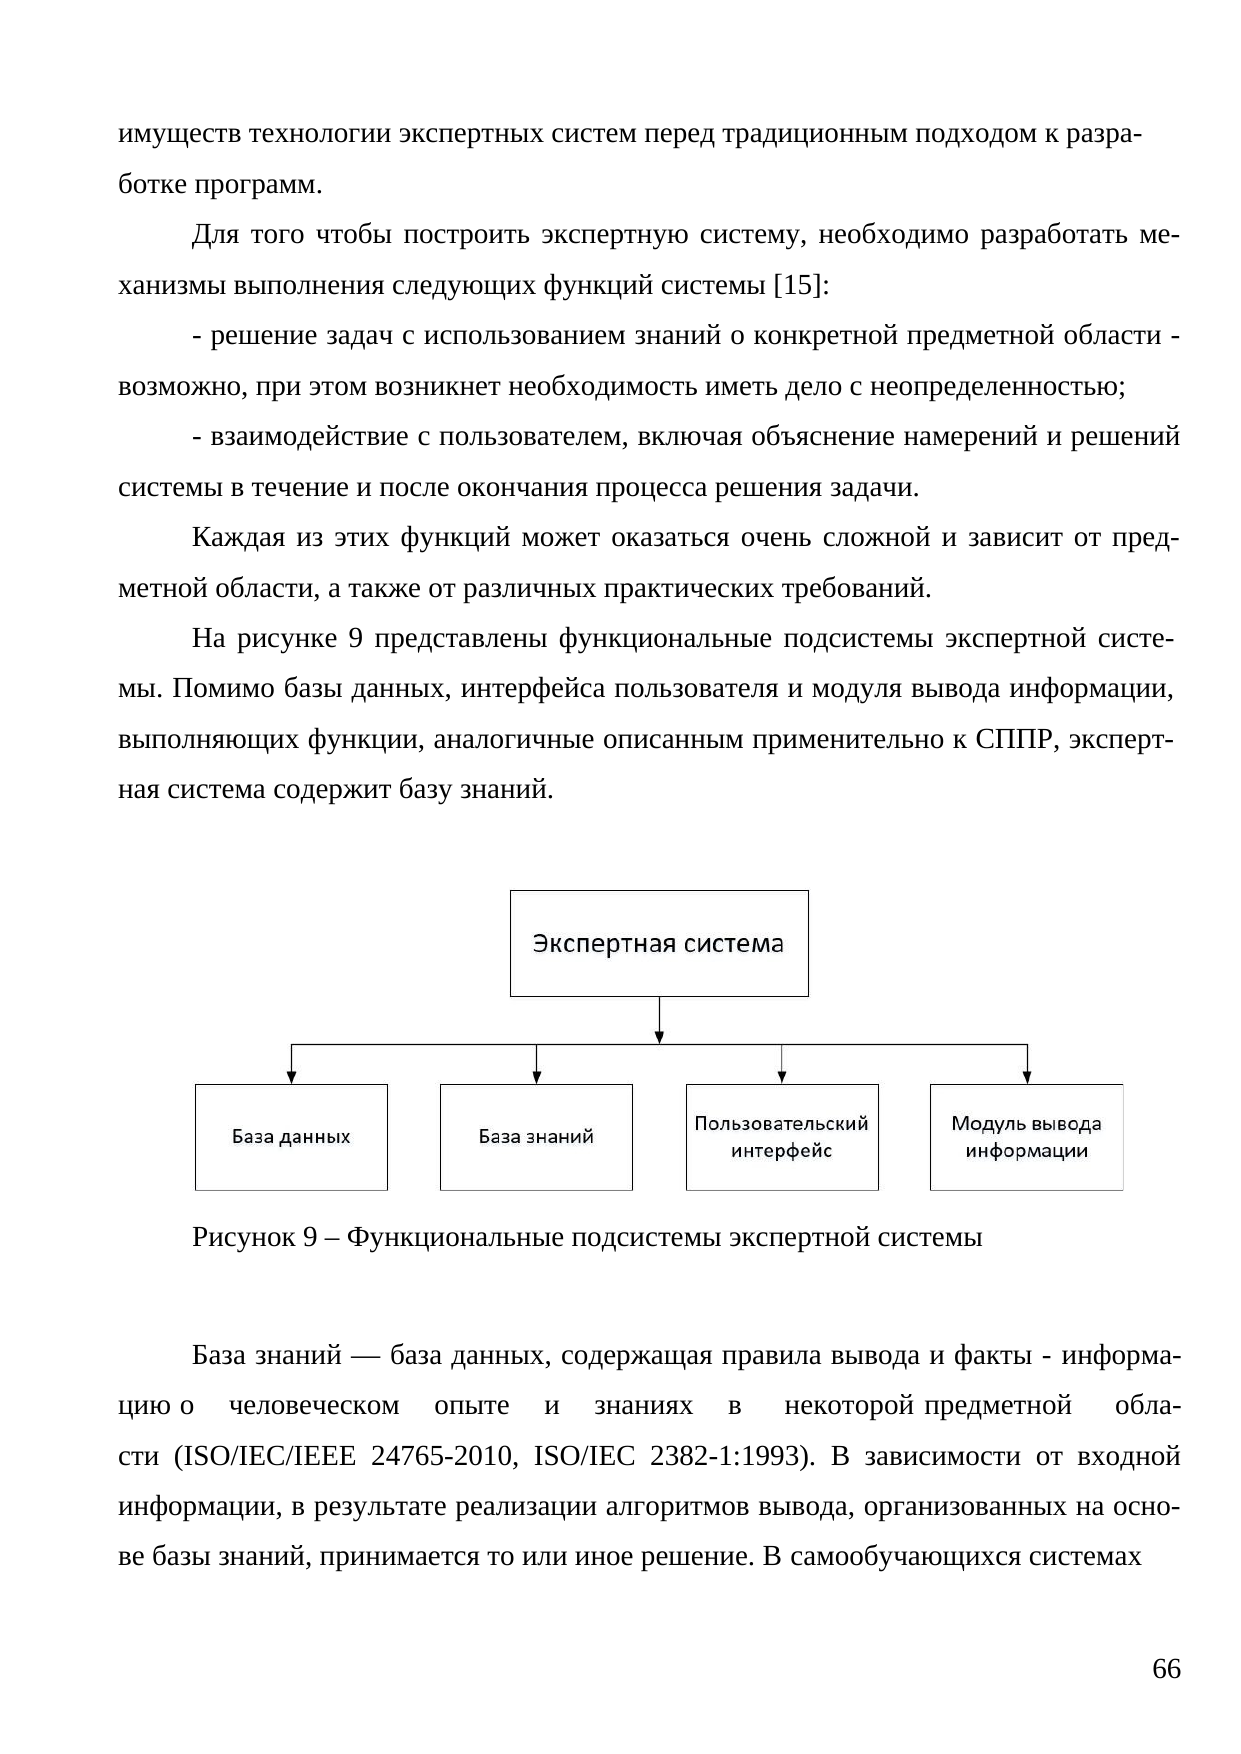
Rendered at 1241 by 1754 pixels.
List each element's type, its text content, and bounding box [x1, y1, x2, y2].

text Для того чтобы построить экспертную систему, необходимо разработать ме- ханизмы выполнения следующих функций системы [15]: [118, 217, 1182, 300]
list взаимодействие с пользователем, включая объяснение намерений и решений системы в течение и после окончания процесса решения задачи. [118, 418, 1182, 502]
list решение задач с использованием знаний о конкретной предметной области - возможно, при этом возникнет необходимость иметь дело с неопределенностью; [118, 317, 1182, 401]
picture [191, 887, 1124, 1191]
text Каждая из этих функций может оказаться очень сложной и зависит от пред- метной области, а также от различных практических требований. [118, 519, 1182, 603]
text Рисунок 9 – Функциональные подсистемы экспертной системы [192, 1219, 1207, 1253]
text База знаний — база данных, содержащая правила вывода и факты - информа- цию о человеческом опыте и знаниях в некоторой предметной обла- сти (ISO/IEC/IEEE 24765-2010, ISO/IEC 2382-1:1993). В зависимости от входной информации, в результате реализации алгоритмов вывода, организованных на осно- ве базы знаний, принимается то или иное решение. В самообучающихся системах [118, 1337, 1182, 1572]
text имуществ технологии экспертных систем перед традиционным подходом к разра- ботке программ. [118, 115, 1207, 199]
text На рисунке 9 представлены функциональные подсистемы экспертной систе- мы. Помимо базы данных, интерфейса пользователя и модуля вывода информации, выполняющих функции, аналогичные описанным применительно к СППР, эксперт- ная система содержит базу знаний. [118, 620, 1175, 805]
